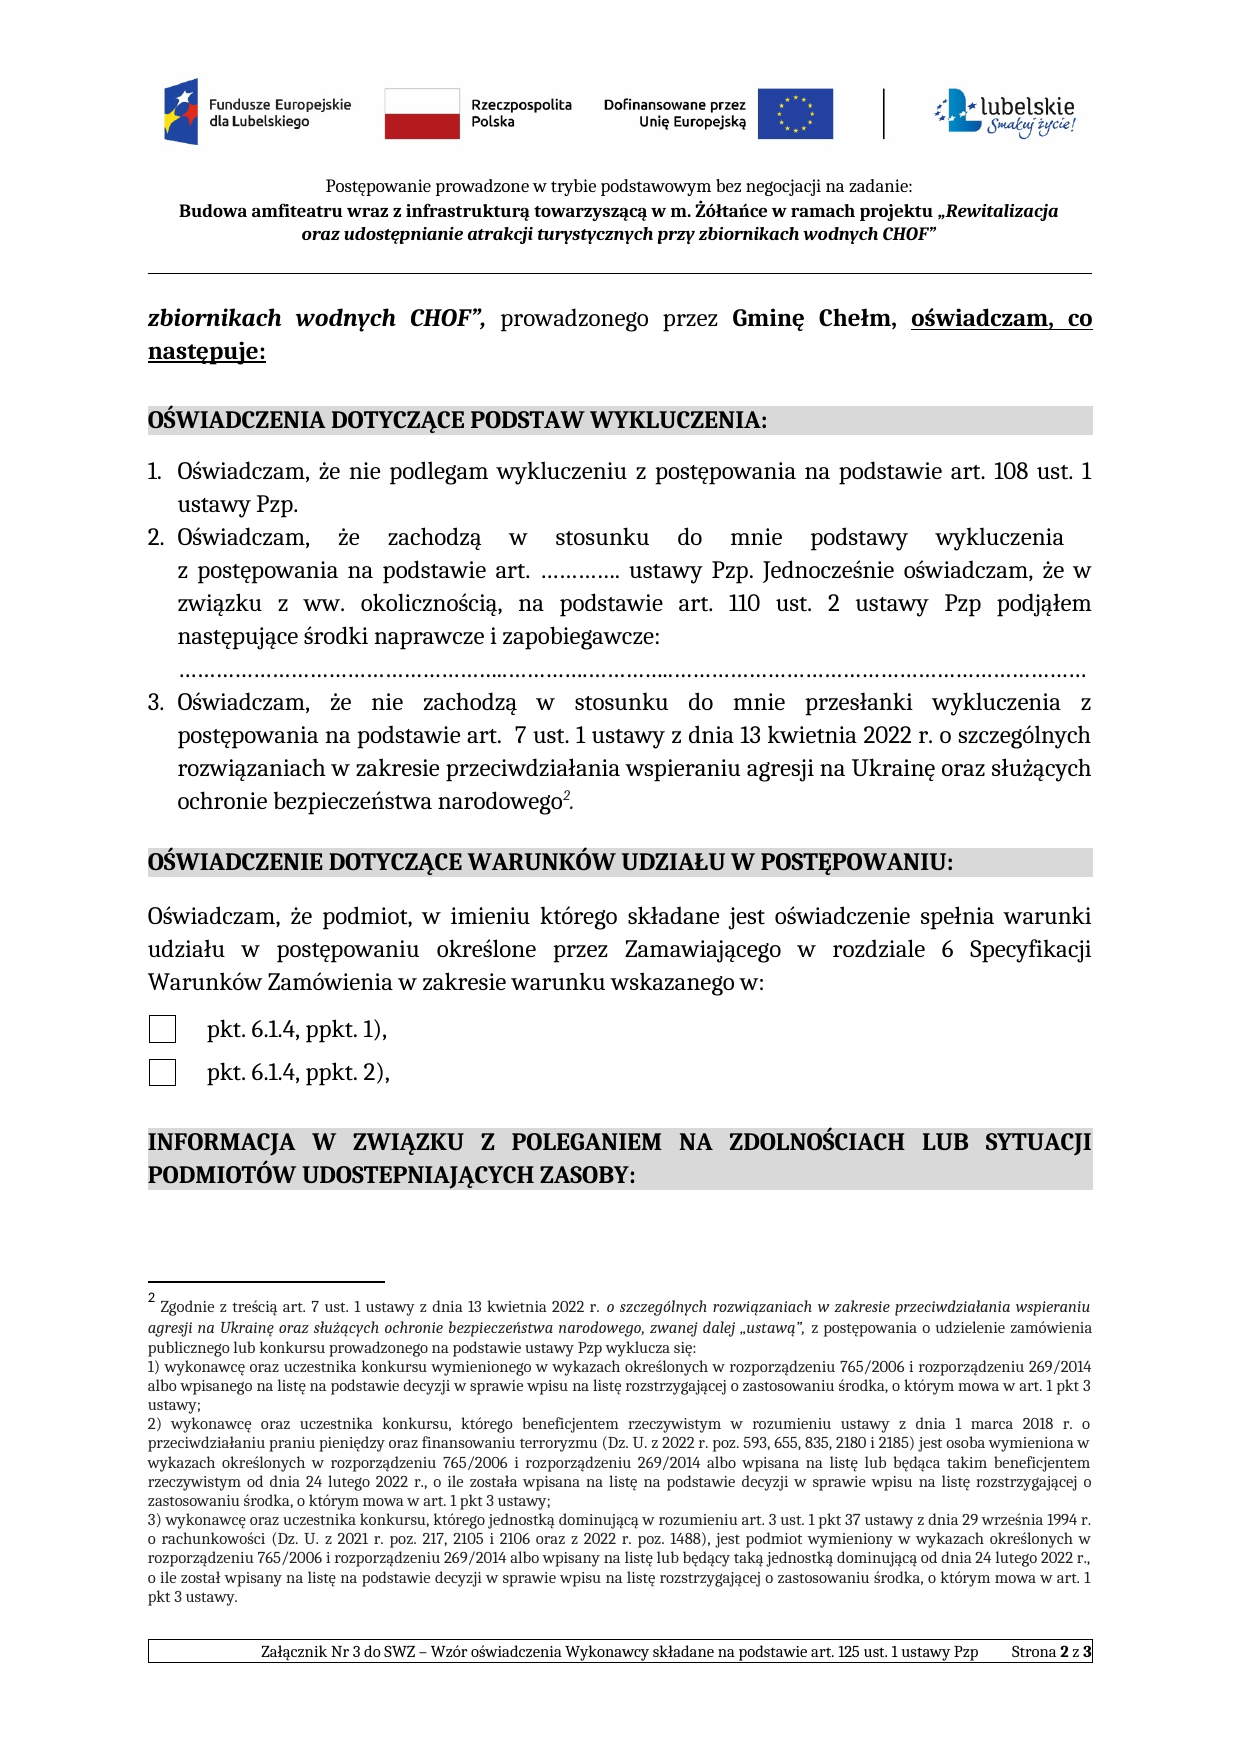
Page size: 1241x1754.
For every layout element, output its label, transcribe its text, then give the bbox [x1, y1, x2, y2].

list Oświadczam, że nie podlegam wykluczeniu z postępowania na podstawie art. 108 ust. 1 ustawy Pzp. [148, 457, 1093, 519]
list ……………………………………………..………….…………..………………………………………………………… [177, 655, 1093, 684]
picture [147, 61, 1093, 162]
list pkt. 6.1.4, ppkt. 2), [148, 1058, 1093, 1086]
text Oświadczam, że podmiot, w imieniu którego składane jest oświadczenie spełnia warunki udziału w postępowaniu określone przez Zamawiającego w rozdziale 6 Specyfikacji Warunków Zamówienia w zakresie warunku wskazanego w: [148, 902, 1093, 996]
text INFORMACJA W ZWIĄZKU Z POLEGANIEM NA ZDOLNOŚCIACH LUB SYTUACJI PODMIOTÓW UDOSTEPNIAJĄCYCH ZASOBY: [148, 1128, 1093, 1190]
list Oświadczam, że nie zachodzą w stosunku do mnie przesłanki wykluczenia z postępowania na podstawie art. 7 ust. 1 ustawy z dnia 13 kwietnia 2022 r. o szczególnych rozwiązaniach w zakresie przeciwdziałania wspieraniu agresji na Ukrainę oraz służących ochronie bezpieczeństwa narodowego. [148, 688, 1093, 816]
text OŚWIADCZENIA DOTYCZĄCE PODSTAW WYKLUCZENIA: [148, 406, 1093, 435]
list Oświadczam, że zachodzą w stosunku do mnie podstawy wykluczenia z postępowania na podstawie art. …………. ustawy Pzp. Jednocześnie oświadczam, że w związku z ww. okolicznością, na podstawie art. 110 ust. 2 ustawy Pzp podjąłem następujące środki naprawcze i zapobiegawcze: [148, 523, 1093, 651]
text OŚWIADCZENIE DOTYCZĄCE WARUNKÓW UDZIAŁU W POSTĘPOWANIU: [148, 848, 1093, 877]
list pkt. 6.1.4, ppkt. 1), [148, 1014, 1093, 1043]
